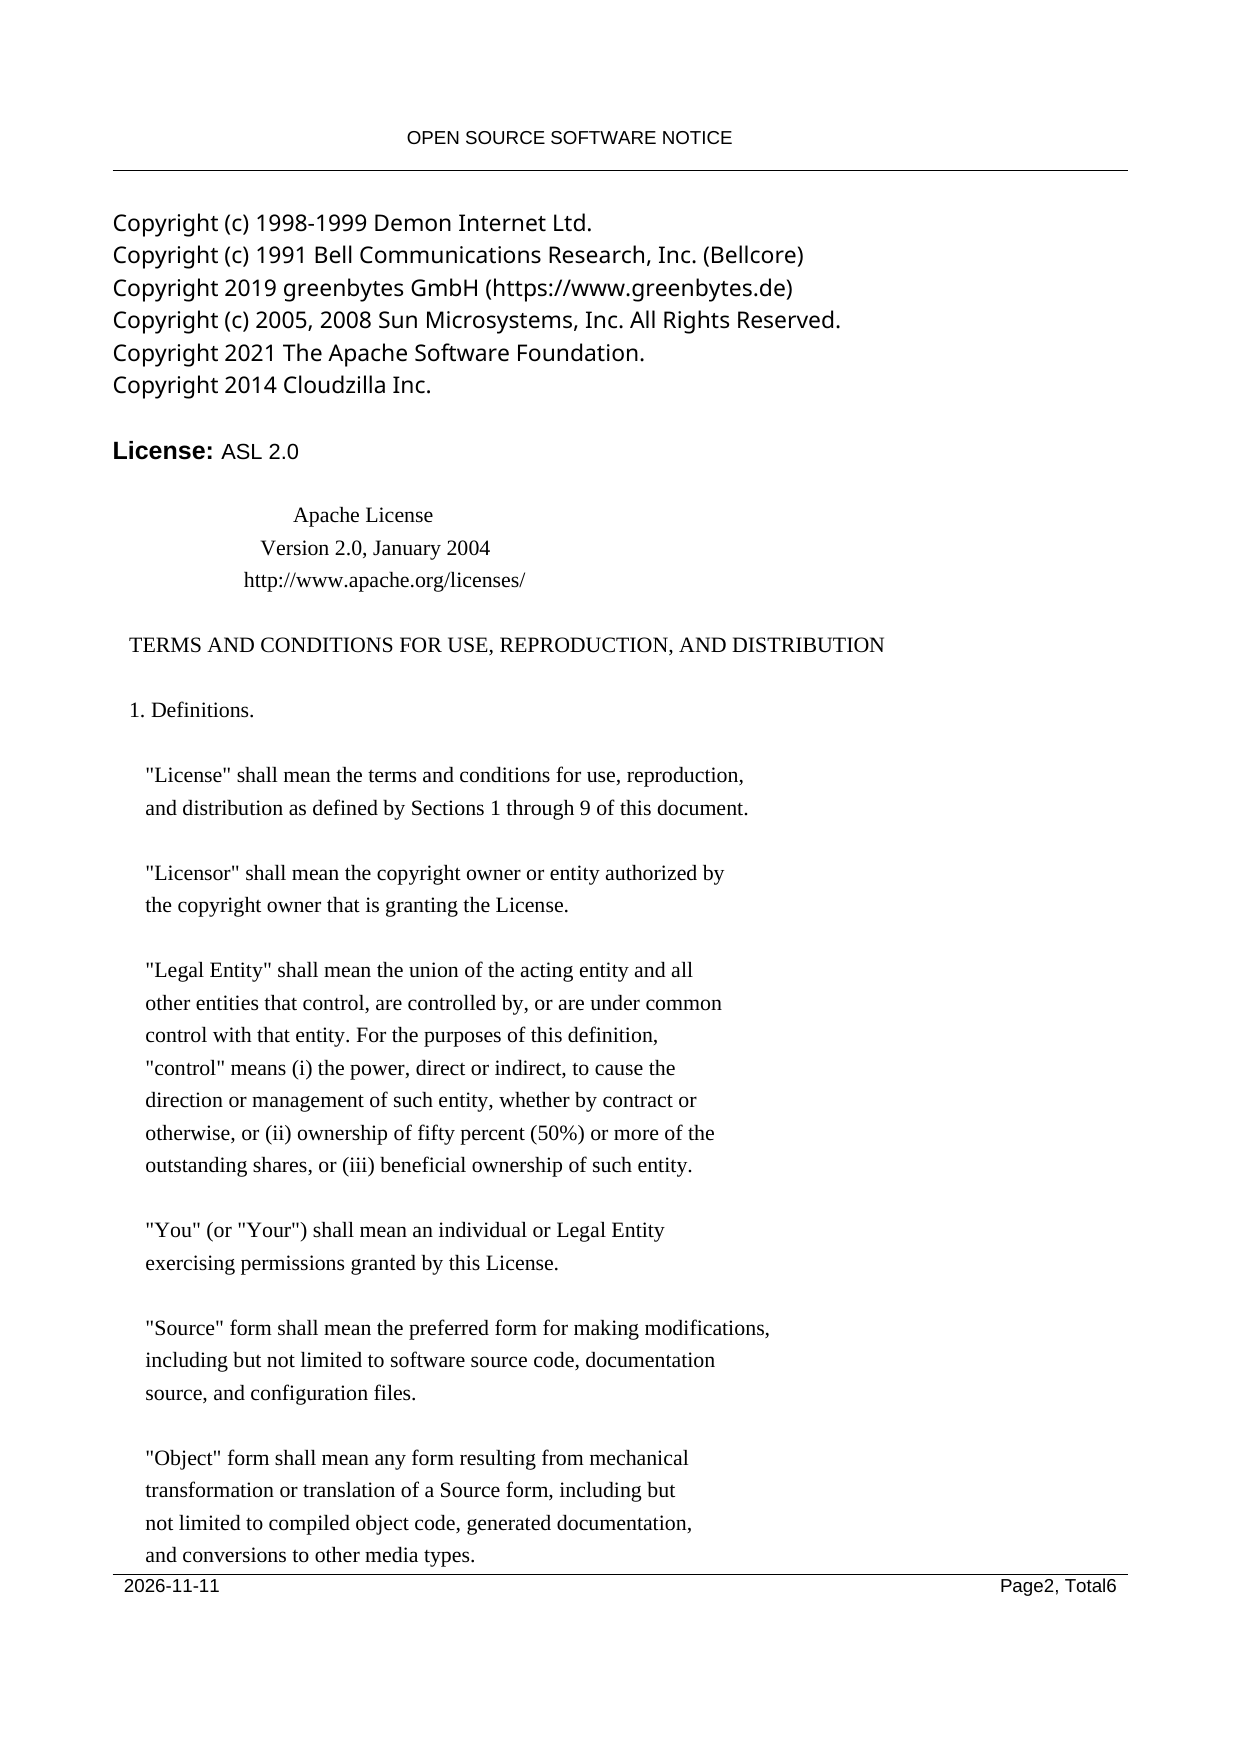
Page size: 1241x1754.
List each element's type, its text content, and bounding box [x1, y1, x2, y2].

text License: ASL 2.0 [112, 434, 1128, 466]
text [112, 206, 1128, 434]
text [112, 466, 1128, 1571]
